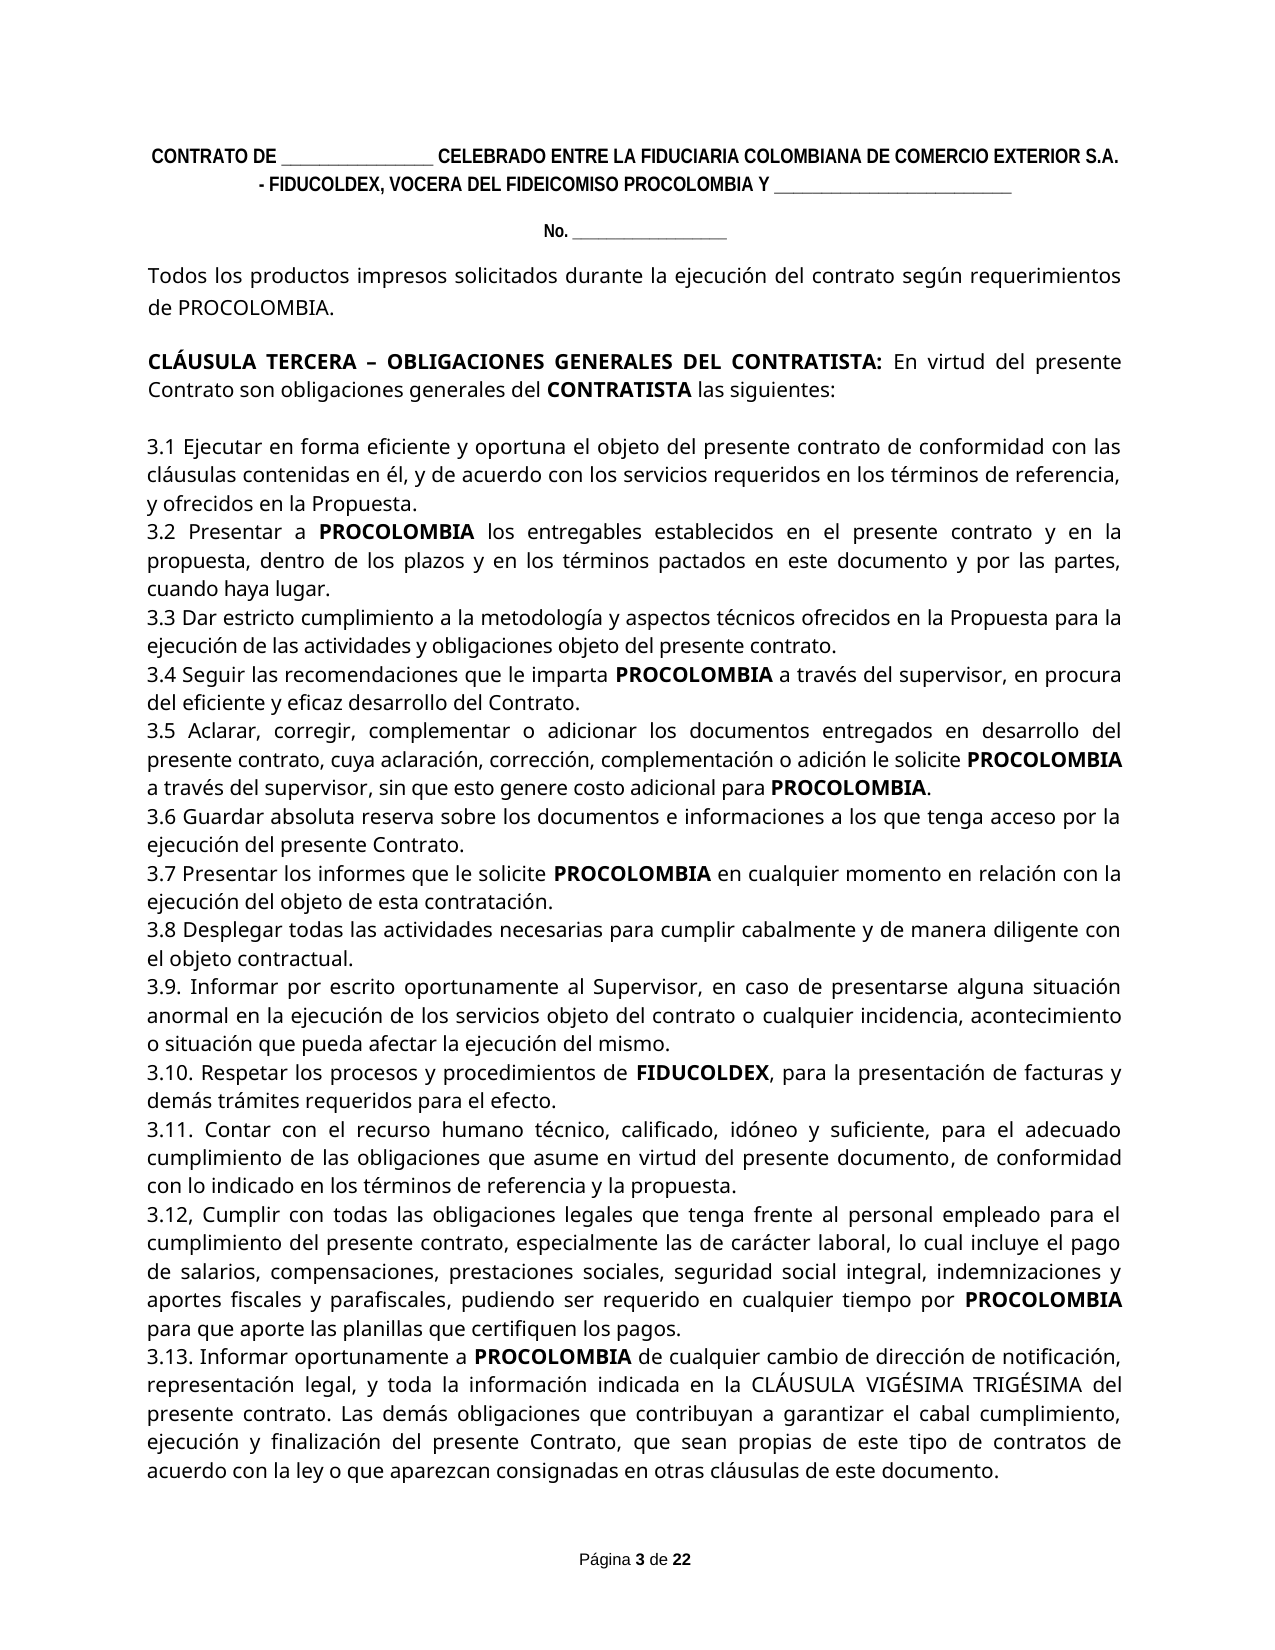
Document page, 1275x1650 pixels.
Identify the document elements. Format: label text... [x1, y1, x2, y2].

text 3.9. Informar por escrito oportunamente al Supervisor, en caso de presentarse alguna situación anormal en la ejecución de los servicios objeto del contrato o cualquier incidencia, acontecimiento o situación que pueda afectar la ejecución del mismo. [147, 972, 1122, 1058]
text 3.3 Dar estricto cumplimiento a la metodología y aspectos técnicos ofrecidos en la Propuesta para la ejecución de las actividades y obligaciones objeto del presente contrato. [147, 603, 1122, 660]
text 3.11. Contar con el recurso humano técnico, calificado, idóneo y suficiente, para el adecuado cumplimiento de las obligaciones que asume en virtud del presente documento, de conformidad con lo indicado en los términos de referencia y la propuesta. [147, 1115, 1122, 1200]
text 3.13. Informar oportunamente a PROCOLOMBIA de cualquier cambio de dirección de notificación, representación legal, y toda la información indicada en la CLÁUSULA VIGÉSIMA TRIGÉSIMA del presente contrato. Las demás obligaciones que contribuyan a garantizar el cabal cumplimiento, ejecución y finalización del presente Contrato, que sean propias de este tipo de contratos de acuerdo con la ley o que aparezcan consignadas en otras cláusulas de este documento. [147, 1342, 1122, 1484]
text 3.10. Respetar los procesos y procedimientos de FIDUCOLDEX, para la presentación de facturas y demás trámites requeridos para el efecto. [147, 1058, 1122, 1115]
text 3.12, Cumplir con todas las obligaciones legales que tenga frente al personal empleado para el cumplimiento del presente contrato, especialmente las de carácter laboral, lo cual incluye el pago de salarios, compensaciones, prestaciones sociales, seguridad social integral, indemnizaciones y aportes fiscales y parafiscales, pudiendo ser requerido en cualquier tiempo por PROCOLOMBIA para que aporte las planillas que certifiquen los pagos. [147, 1200, 1122, 1342]
text 3.2 Presentar a PROCOLOMBIA los entregables establecidos en el presente contrato y en la propuesta, dentro de los plazos y en los términos pactados en este documento y por las partes, cuando haya lugar. [147, 517, 1122, 603]
text 3.7 Presentar los informes que le solicite PROCOLOMBIA en cualquier momento en relación con la ejecución del objeto de esta contratación. [147, 859, 1122, 916]
text 3.6 Guardar absoluta reserva sobre los documentos e informaciones a los que tenga acceso por la ejecución del presente Contrato. [147, 802, 1122, 859]
text 3.1 Ejecutar en forma eficiente y oportuna el objeto del presente contrato de conformidad con las cláusulas contenidas en él, y de acuerdo con los servicios requeridos en los términos de referencia, y ofrecidos en la Propuesta. [147, 432, 1122, 517]
text Todos los productos impresos solicitados durante la ejecución del contrato según requerimientos de PROCOLOMBIA. [148, 261, 1122, 322]
text 3.4 Seguir las recomendaciones que le imparta PROCOLOMBIA a través del supervisor, en procura del eficiente y eficaz desarrollo del Contrato. [147, 660, 1122, 717]
text 3.5 Aclarar, corregir, complementar o adicionar los documentos entregados en desarrollo del presente contrato, cuya aclaración, corrección, complementación o adición le solicite PROCOLOMBIA a través del supervisor, sin que esto genere costo adicional para PROCOLOMBIA. [147, 717, 1122, 802]
text CLÁUSULA TERCERA – OBLIGACIONES GENERALES DEL CONTRATISTA: En virtud del presente Contrato son obligaciones generales del CONTRATISTA las siguientes: [148, 347, 1122, 404]
text 3.8 Desplegar todas las actividades necesarias para cumplir cabalmente y de manera diligente con el objeto contractual. [147, 916, 1122, 972]
